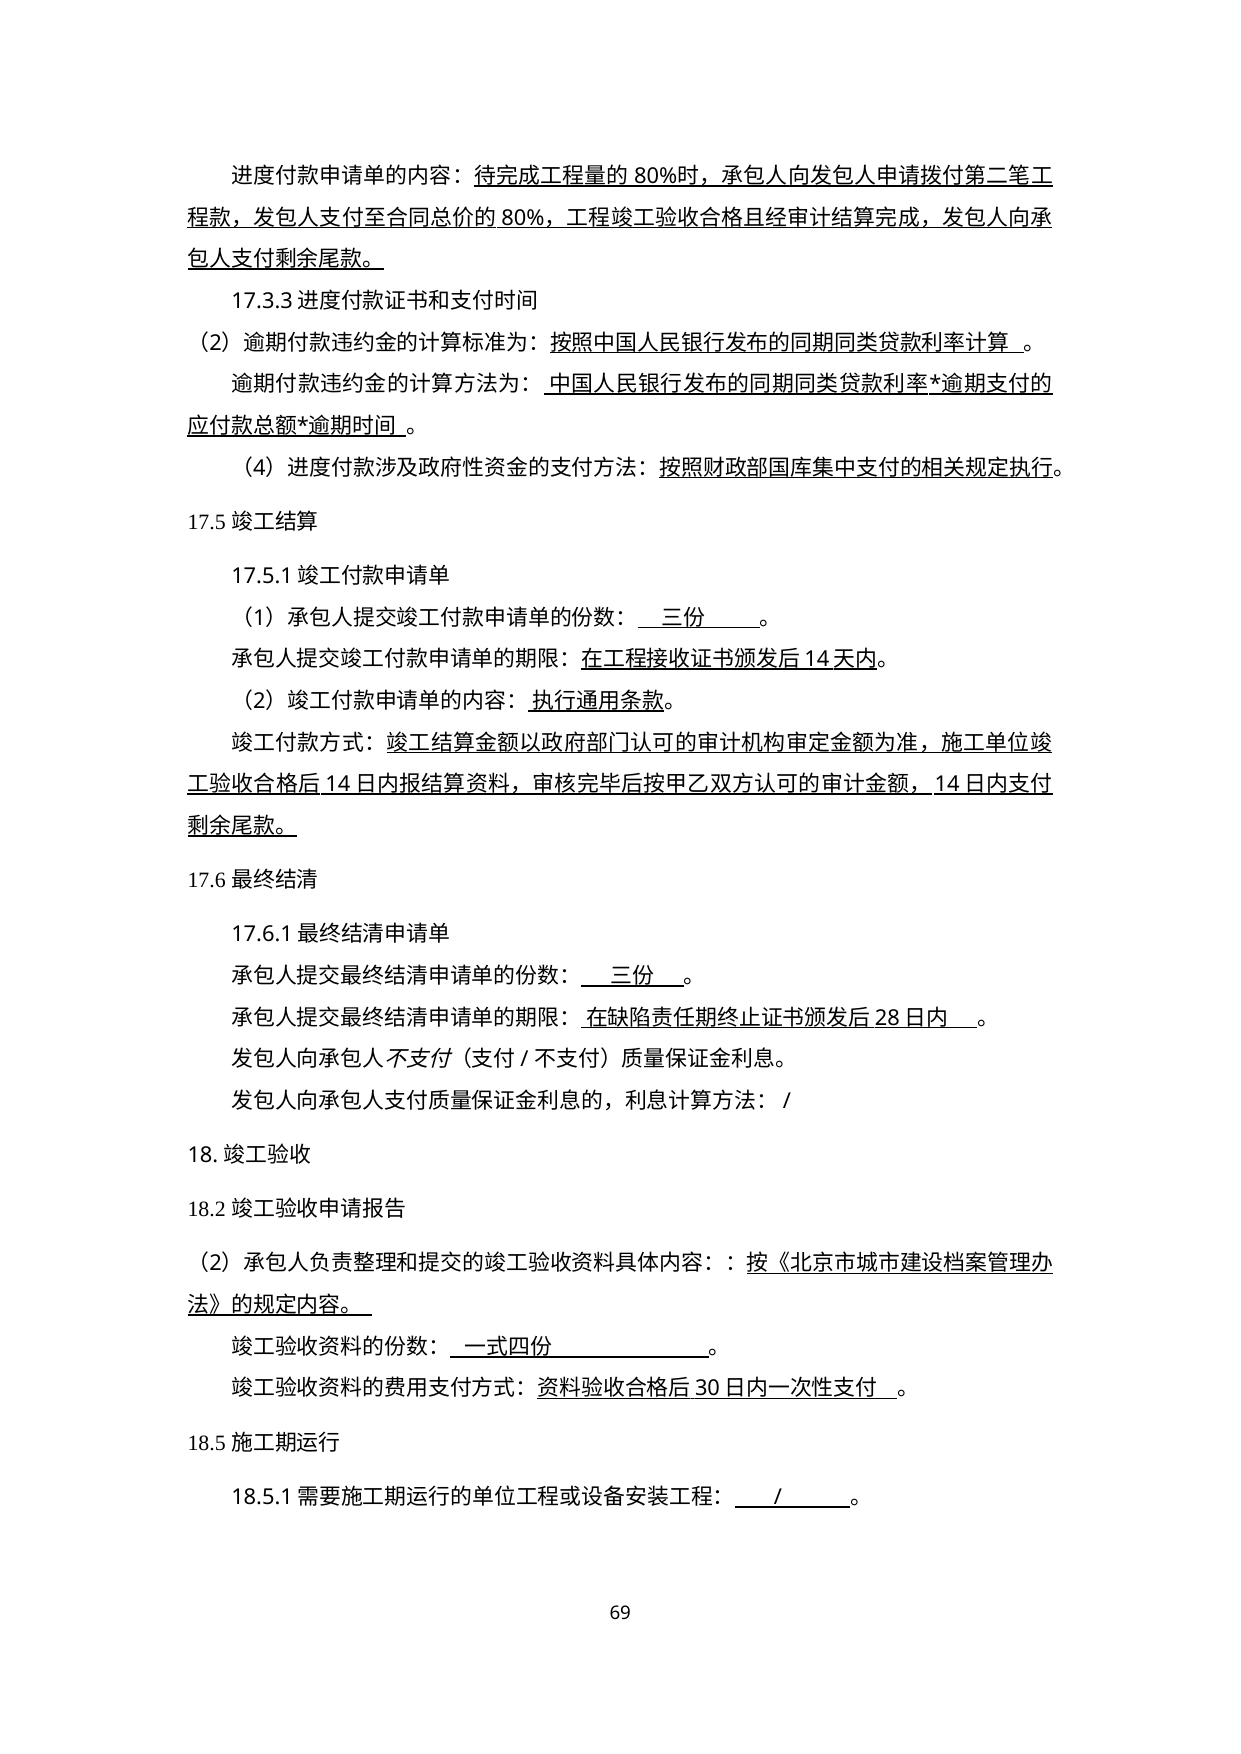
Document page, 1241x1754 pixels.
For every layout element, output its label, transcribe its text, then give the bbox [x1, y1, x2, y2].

text 竣工验收资料的费用支付方式：资料验收合格后30日内一次性支付 。 [187, 1362, 1053, 1404]
text 17.5.1竣工付款申请单 [187, 550, 1053, 592]
text 18.5 施工期运行 [187, 1417, 1053, 1458]
text 竣工付款方式：竣工结算金额以政府部门认可的审计机构审定金额为准，施工单位竣工验收合格后14日内报结算资料，审核完毕后按甲乙双方认可的审计金额，14日内支付剩余尾款。 [187, 717, 1053, 842]
text 17.5 竣工结算 [187, 496, 1053, 537]
text 17.6.1最终结清申请单 [187, 908, 1053, 950]
text （2）逾期付款违约金的计算标准为：按照中国人民银行发布的同期同类贷款利率计算 。 [187, 317, 1053, 358]
text （2）竣工付款申请单的内容： 执行通用条款。 [187, 675, 1053, 717]
text 17.6 最终结清 [187, 854, 1053, 896]
text 发包人向承包人支付质量保证金利息的，利息计算方法： / [187, 1075, 1053, 1117]
text 18.5.1需要施工期运行的单位工程或设备安装工程： / 。 [187, 1471, 1053, 1512]
text 逾期付款违约金的计算方法为： 中国人民银行发布的同期同类贷款利率*逾期支付的应付款总额*逾期时间 。 [187, 358, 1053, 442]
text 进度付款申请单的内容：待完成工程量的 80%时，承包人向发包人申请拨付第二笔工程款，发包人支付至合同总价的80%，工程竣工验收合格且经审计结算完成，发包人向承包人支付剩余尾款。 [187, 150, 1053, 275]
text 17.3.3进度付款证书和支付时间 [187, 275, 1053, 317]
text （1）承包人提交竣工付款申请单的份数： 三份 。 [187, 592, 1053, 633]
text 竣工验收资料的份数： 一式四份 。 [187, 1321, 1053, 1362]
text 18. 竣工验收 [187, 1129, 1053, 1171]
list 承包人负责整理和提交的竣工验收资料具体内容：：按《北京市城市建设档案管理办法》的规定内容。 [187, 1237, 1053, 1321]
text 承包人提交最终结清申请单的期限： 在缺陷责任期终止证书颁发后28日内 。 [187, 992, 1053, 1033]
text 18.2 竣工验收申请报告 [187, 1183, 1053, 1225]
text 承包人提交最终结清申请单的份数： 三份 。 [187, 950, 1053, 992]
text （4）进度付款涉及政府性资金的支付方法：按照财政部国库集中支付的相关规定执行。 [187, 442, 1053, 483]
text 发包人向承包人不支付（支付 / 不支付）质量保证金利息。 [187, 1033, 1053, 1075]
text 承包人提交竣工付款申请单的期限：在工程接收证书颁发后14天内。 [187, 633, 1053, 675]
